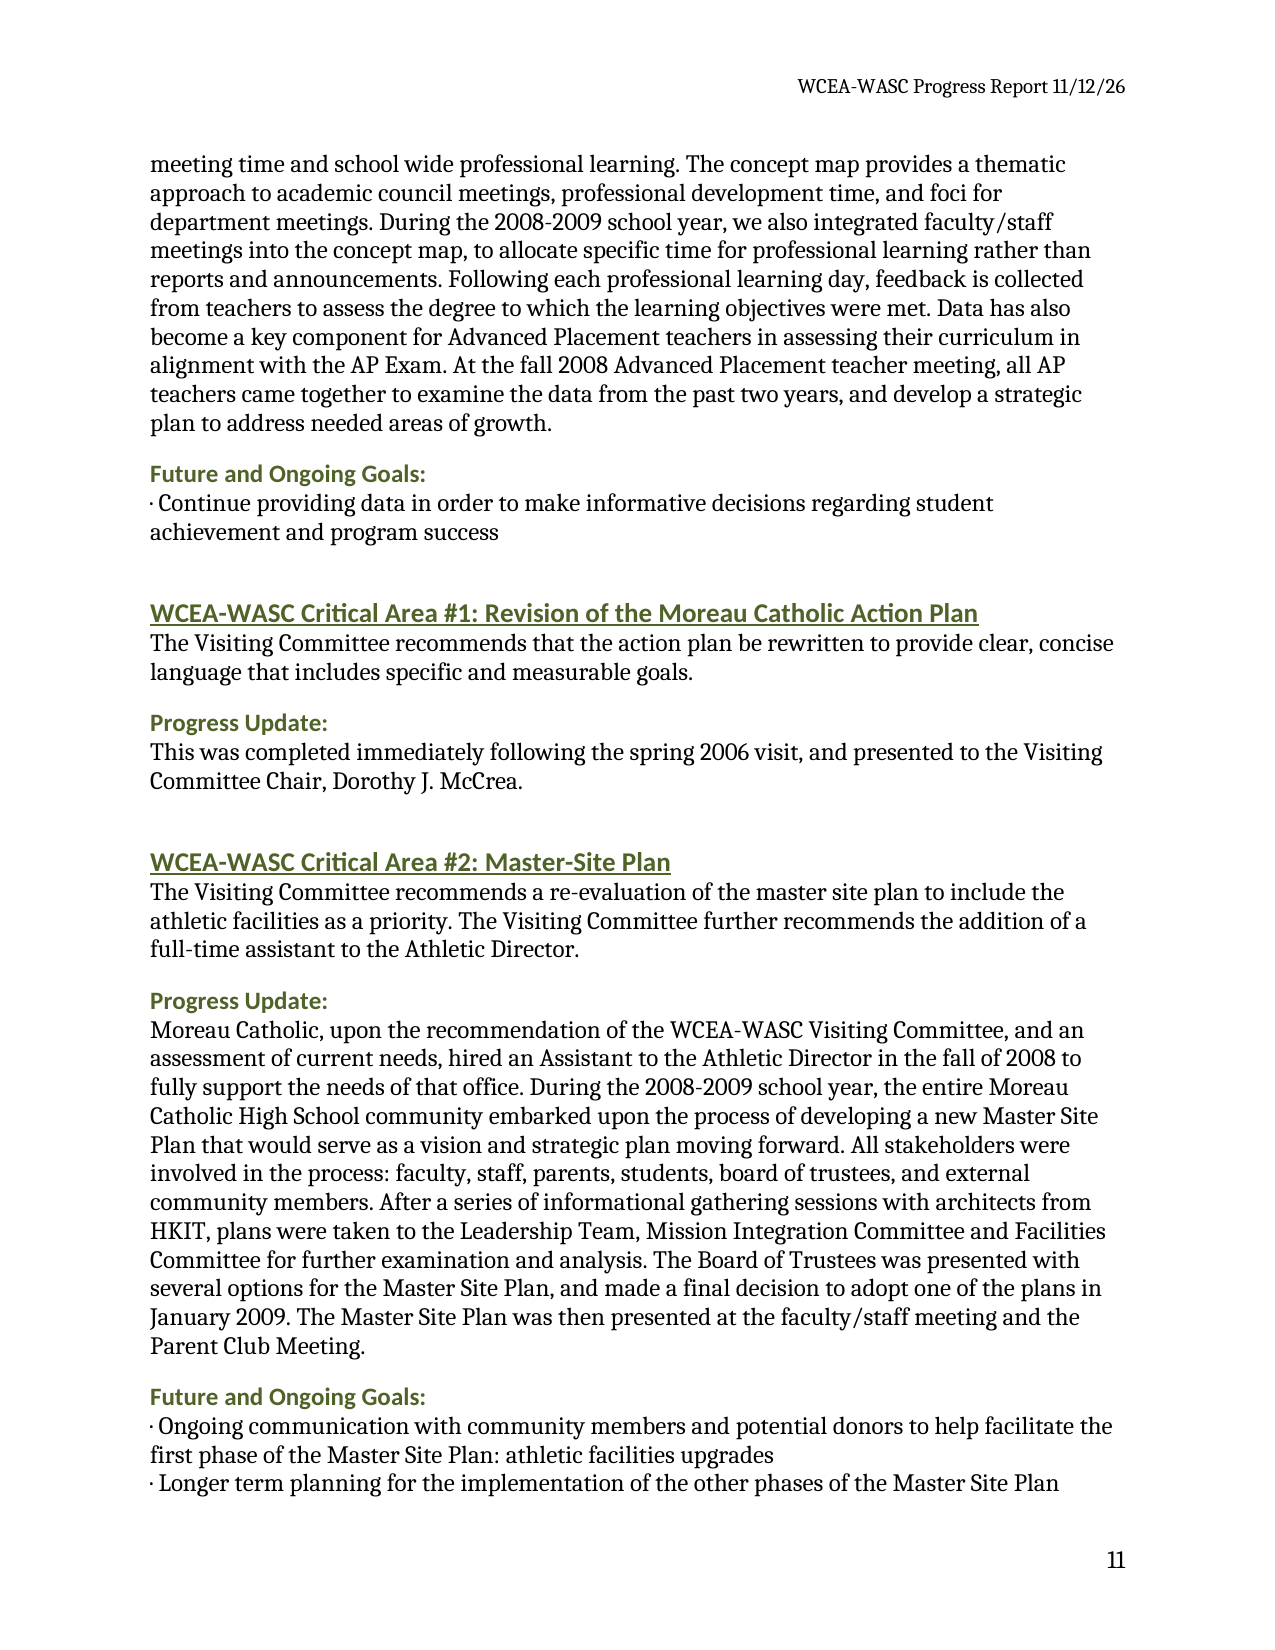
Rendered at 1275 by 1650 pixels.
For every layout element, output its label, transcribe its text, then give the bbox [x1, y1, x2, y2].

subtitle Progress Update: [150, 707, 1125, 738]
text The Visiting Committee recommends a re-evaluation of the master site plan to include the athletic facilities as a priority. The Visiting Committee further recommends the addition of a full-time assistant to the Athletic Director. [150, 878, 1125, 964]
subtitle Future and Ongoing Goals: [150, 1381, 1125, 1412]
text Moreau Catholic, upon the recommendation of the WCEA-WASC Visiting Committee, and an assessment of current needs, hired an Assistant to the Athletic Director in the fall of 2008 to fully support the needs of that office. During the 2008-2009 school year, the entire Moreau Catholic High School community embarked upon the process of developing a new Master Site Plan that would serve as a vision and strategic plan moving forward. All stakeholders were involved in the process: faculty, staff, parents, students, board of trustees, and external community members. After a series of informational gathering sessions with architects from HKIT, plans were taken to the Leadership Team, Mission Integration Committee and Facilities Committee for further examination and analysis. The Board of Trustees was presented with several options for the Master Site Plan, and made a final decision to adopt one of the plans in January 2009. The Master Site Plan was then presented at the faculty/staff meeting and the Parent Club Meeting. [150, 1016, 1125, 1361]
subtitle WCEA-WASC Critical Area #2: Master-Site Plan [150, 845, 1125, 878]
text · Continue providing data in order to make informative decisions regarding student achievement and program success [150, 489, 1125, 546]
text The Visiting Committee recommends that the action plan be rewritten to provide clear, concise language that includes specific and measurable goals. [150, 629, 1125, 686]
text · Longer term planning for the implementation of the other phases of the Master Site Plan [150, 1469, 1125, 1498]
subtitle Future and Ongoing Goals: [150, 458, 1125, 489]
text This was completed immediately following the spring 2006 visit, and presented to the Visiting Committee Chair, Dorothy J. McCrea. [150, 738, 1125, 795]
text · Ongoing communication with community members and potential donors to help facilitate the first phase of the Master Site Plan: athletic facilities upgrades [150, 1412, 1125, 1469]
subtitle Progress Update: [150, 985, 1125, 1016]
subtitle WCEA-WASC Critical Area #1: Revision of the Moreau Catholic Action Plan [150, 596, 1125, 629]
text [150, 150, 1125, 437]
